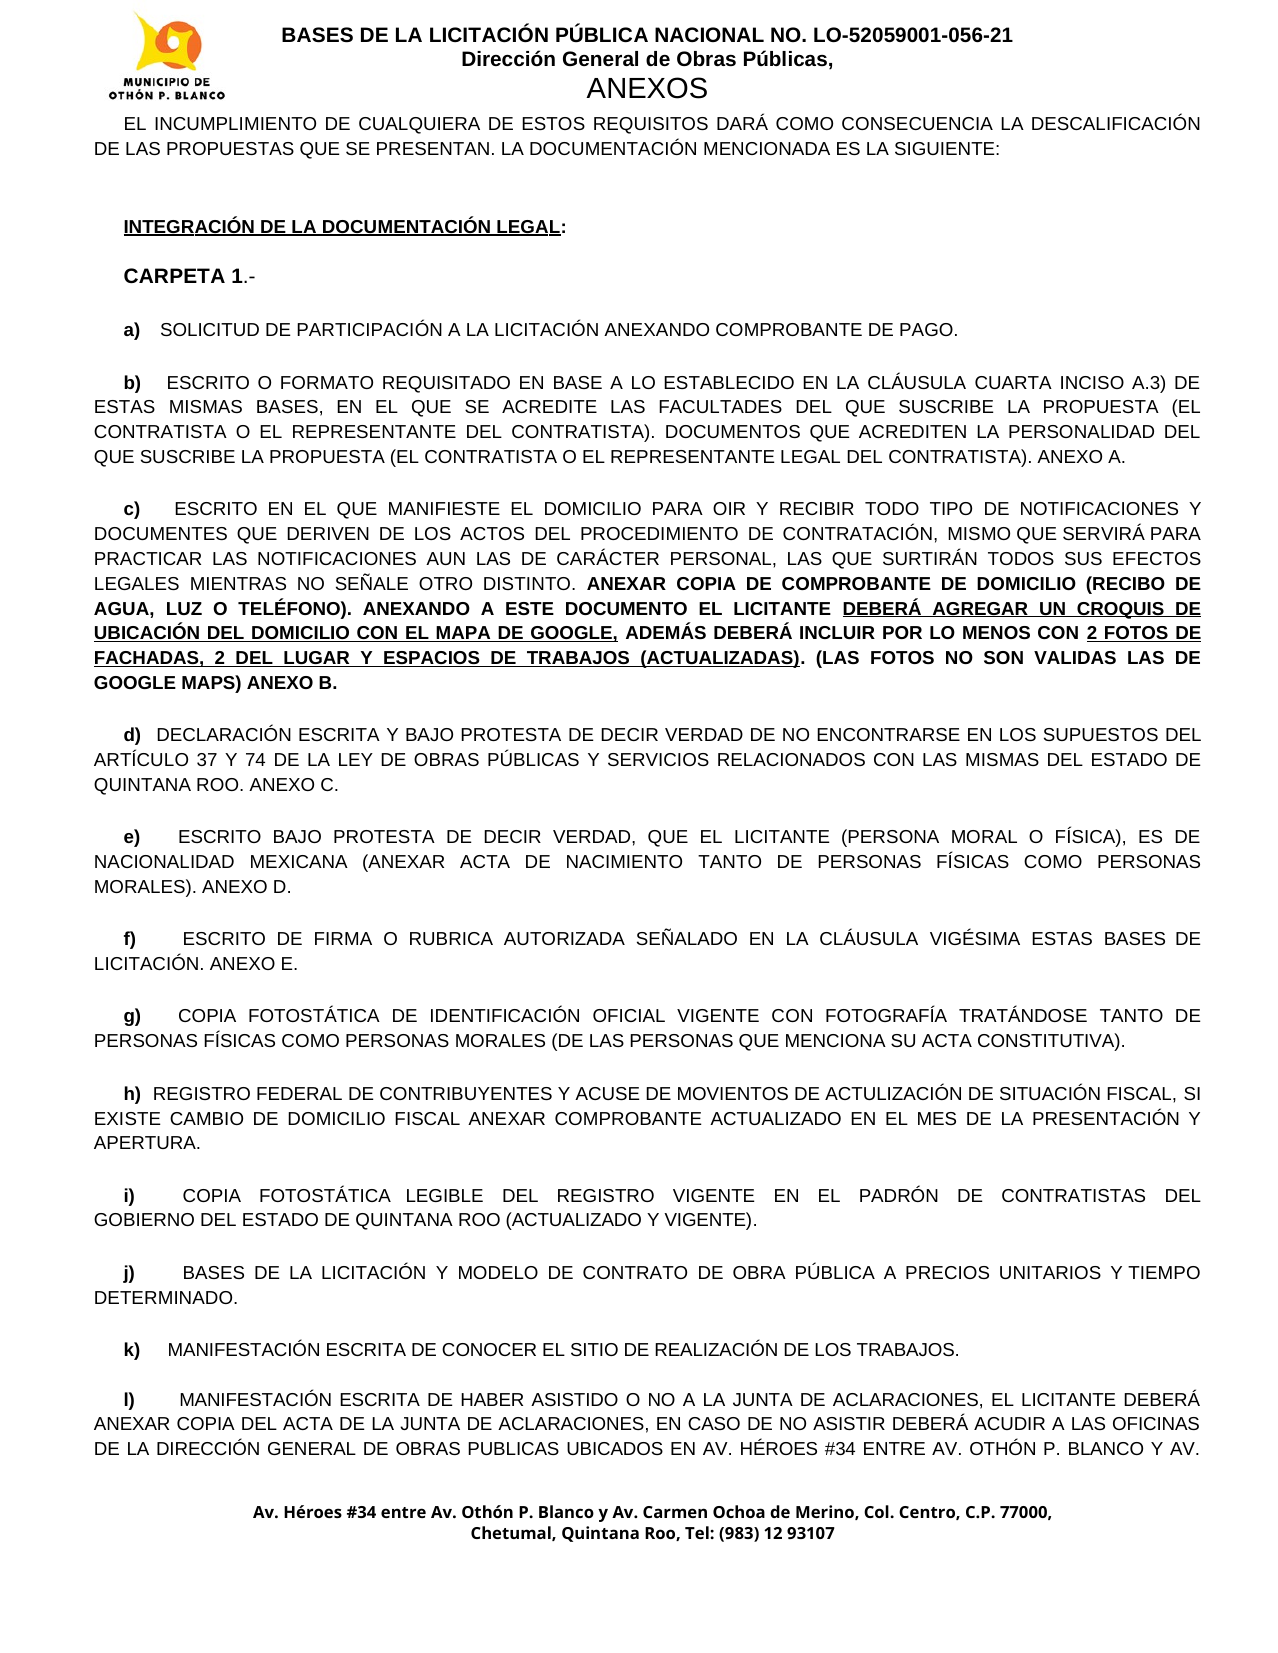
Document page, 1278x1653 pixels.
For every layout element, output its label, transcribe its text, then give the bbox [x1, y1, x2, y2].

text f) ESCRITO DE FIRMA O RUBRICA AUTORIZADA SEÑALADO EN LA CLÁUSULA VIGÉSIMA ESTAS BASES DE LICITACIÓN. ANEXO E. [94, 928, 1201, 974]
text k) MANIFESTACIÓN ESCRITA DE CONOCER EL SITIO DE REALIZACIÓN DE LOS TRABAJOS. [94, 1339, 1201, 1360]
text h) REGISTRO FEDERAL DE CONTRIBUYENTES Y ACUSE DE MOVIENTOS DE ACTULIZACIÓN DE SITUACIÓN FISCAL, SI EXISTE CAMBIO DE DOMICILIO FISCAL ANEXAR COMPROBANTE ACTUALIZADO EN EL MES DE LA PRESENTACIÓN Y APERTURA. [94, 1082, 1201, 1154]
text e) ESCRITO BAJO PROTESTA DE DECIR VERDAD, QUE EL LICITANTE (PERSONA MORAL O FÍSICA), ES DE NACIONALIDAD MEXICANA (ANEXAR ACTA DE NACIMIENTO TANTO DE PERSONAS FÍSICAS COMO PERSONAS MORALES). ANEXO D. [94, 826, 1201, 897]
text a) SOLICITUD DE PARTICIPACIÓN A LA LICITACIÓN ANEXANDO COMPROBANTE DE PAGO. [94, 319, 1201, 341]
text INTEGRACIÓN DE LA DOCUMENTACIÓN LEGAL: [94, 214, 1201, 237]
picture [104, 0, 237, 112]
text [94, 1388, 1201, 1459]
text i) COPIA FOTOSTÁTICA LEGIBLE DEL REGISTRO VIGENTE EN EL PADRÓN DE CONTRATISTAS DEL GOBIERNO DEL ESTADO DE QUINTANA ROO (ACTUALIZADO Y VIGENTE). [94, 1184, 1201, 1231]
text c) ESCRITO EN EL QUE MANIFIESTE EL DOMICILIO PARA OIR Y RECIBIR TODO TIPO DE NOTIFICACIONES Y DOCUMENTES QUE DERIVEN DE LOS ACTOS DEL PROCEDIMIENTO DE CONTRATACIÓN, MISMO QUE SERVIRÁ PARA PRACTICAR LAS NOTIFICACIONES AUN LAS DE CARÁCTER PERSONAL, LAS QUE SURTIRÁN TODOS SUS EFECTOS LEGALES MIENTRAS NO SEÑALE OTRO DISTINTO. ANEXAR COPIA DE COMPROBANTE DE DOMICILIO (RECIBO DE AGUA, LUZ O TELÉFONO). ANEXANDO A ESTE DOCUMENTO EL LICITANTE DEBERÁ AGREGAR UN CROQUIS DE UBICACIÓN DEL DOMICILIO CON EL MAPA DE GOOGLE, ADEMÁS DEBERÁ INCLUIR POR LO MENOS CON 2 FOTOS DE FACHADAS, 2 DEL LUGAR Y ESPACIOS DE TRABAJOS (ACTUALIZADAS). (LAS FOTOS NO SON VALIDAS LAS DE GOOGLE MAPS) ANEXO B. [94, 498, 1201, 693]
text j) BASES DE LA LICITACIÓN Y MODELO DE CONTRATO DE OBRA PÚBLICA A PRECIOS UNITARIOS Y TIEMPO DETERMINADO. [94, 1262, 1201, 1308]
text CARPETA 1.- [94, 264, 1201, 288]
text b) ESCRITO O FORMATO REQUISITADO EN BASE A LO ESTABLECIDO EN LA CLÁUSULA CUARTA INCISO A.3) DE ESTAS MISMAS BASES, EN EL QUE SE ACREDITE LAS FACULTADES DEL QUE SUSCRIBE LA PROPUESTA (EL CONTRATISTA O EL REPRESENTANTE DEL CONTRATISTA). DOCUMENTOS QUE ACREDITEN LA PERSONALIDAD DEL QUE SUSCRIBE LA PROPUESTA (EL CONTRATISTA O EL REPRESENTANTE LEGAL DEL CONTRATISTA). ANEXO A. [94, 371, 1201, 467]
text d) DECLARACIÓN ESCRITA Y BAJO PROTESTA DE DECIR VERDAD DE NO ENCONTRARSE EN LOS SUPUESTOS DEL ARTÍCULO 37 Y 74 DE LA LEY DE OBRAS PÚBLICAS Y SERVICIOS RELACIONADOS CON LAS MISMAS DEL ESTADO DE QUINTANA ROO. ANEXO C. [94, 724, 1201, 795]
text g) COPIA FOTOSTÁTICA DE IDENTIFICACIÓN OFICIAL VIGENTE CON FOTOGRAFÍA TRATÁNDOSE TANTO DE PERSONAS FÍSICAS COMO PERSONAS MORALES (DE LAS PERSONAS QUE MENCIONA SU ACTA CONSTITUTIVA). [94, 1005, 1201, 1052]
text EL INCUMPLIMIENTO DE CUALQUIERA DE ESTOS REQUISITOS DARÁ COMO CONSECUENCIA LA DESCALIFICACIÓN DE LAS PROPUESTAS QUE SE PRESENTAN. LA DOCUMENTACIÓN MENCIONADA ES LA SIGUIENTE: [94, 112, 1201, 159]
